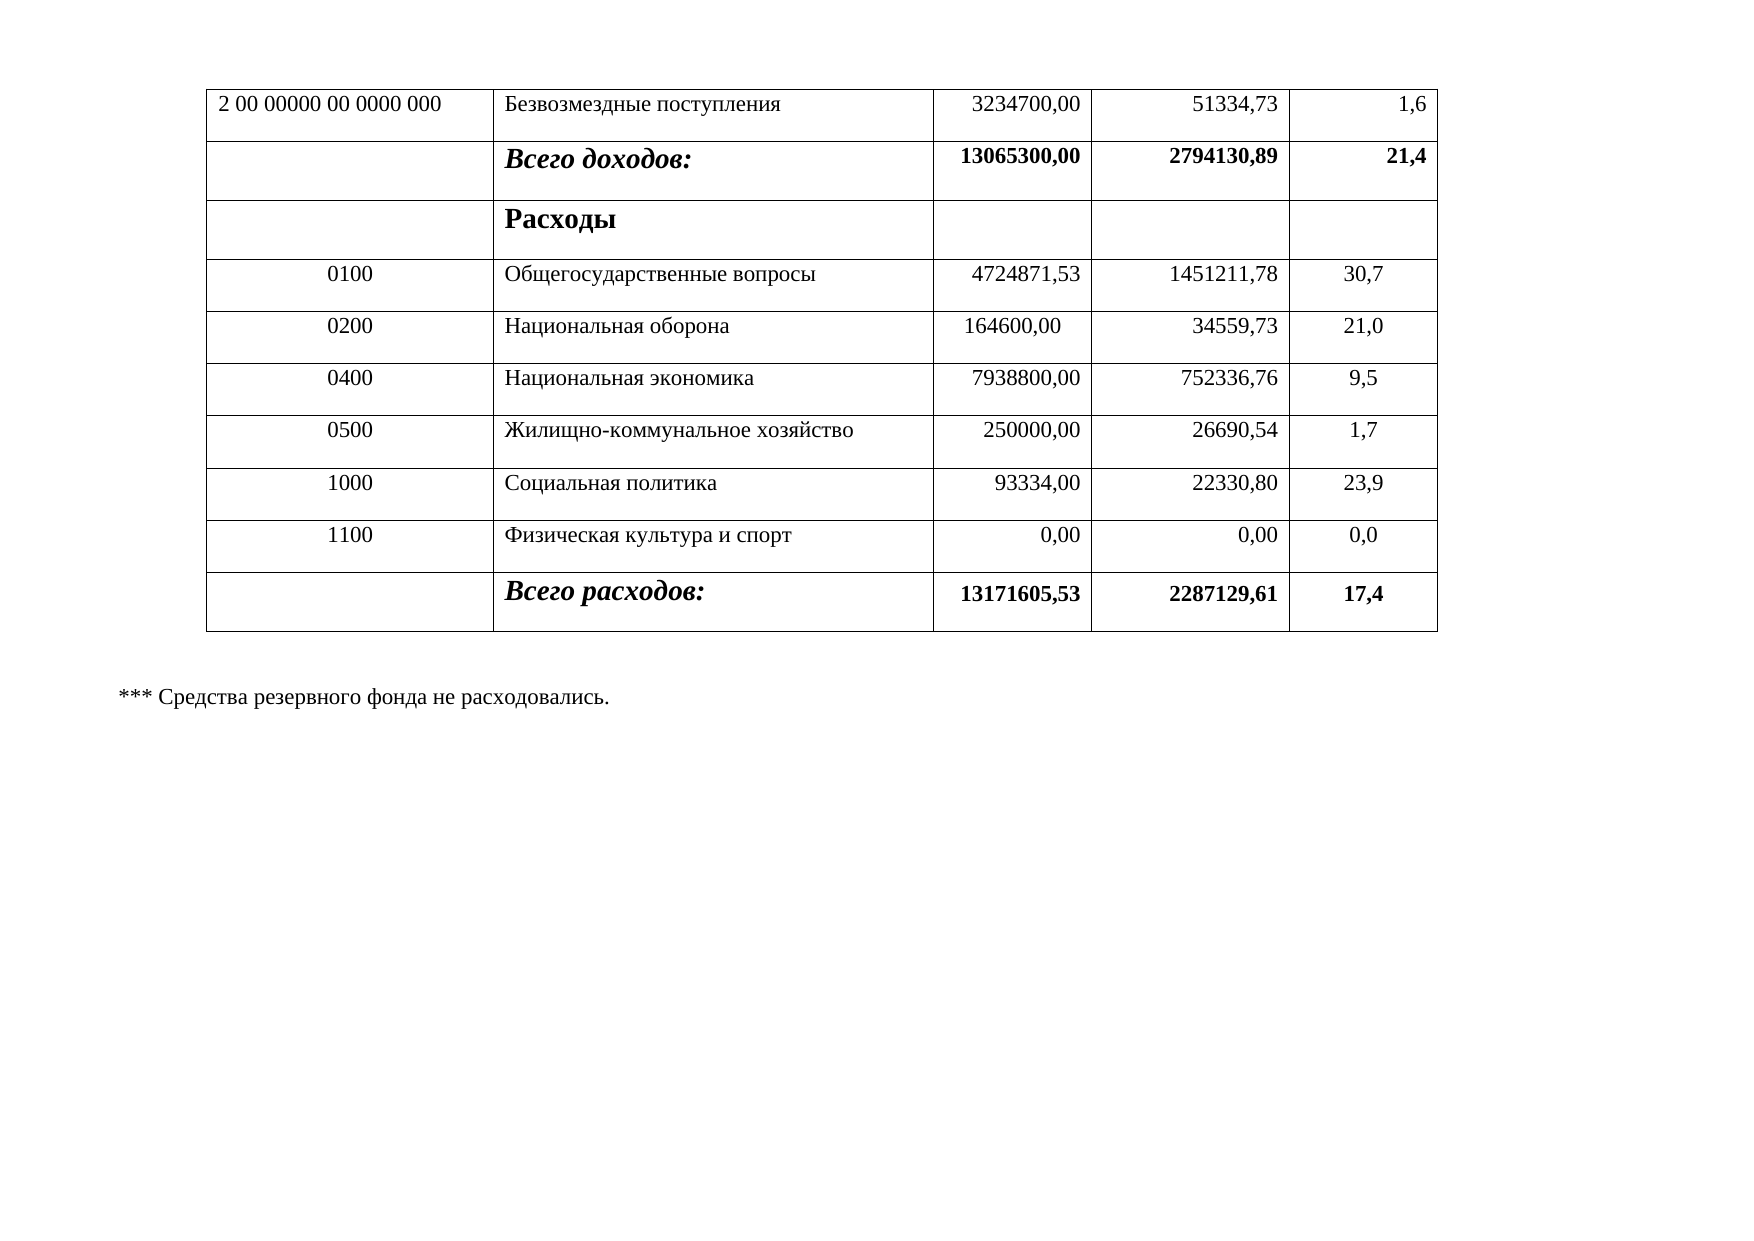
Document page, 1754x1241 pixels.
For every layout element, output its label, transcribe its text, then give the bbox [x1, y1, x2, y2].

table_cell [934, 201, 1091, 259]
table_cell Национальная оборона [494, 312, 933, 363]
table_cell 0500 [207, 416, 493, 467]
table_cell 164600,00 [934, 312, 1091, 363]
table_cell 0400 [207, 364, 493, 415]
table_cell 1000 [207, 469, 493, 519]
table_cell Физическая культура и спорт [494, 521, 933, 572]
table_cell 26690,54 [1092, 416, 1289, 467]
table_cell [1290, 201, 1437, 259]
table_cell 0,00 [1092, 521, 1289, 572]
table_cell Безвозмездные поступления [494, 90, 933, 141]
table_cell 21,4 [1290, 142, 1437, 200]
table_cell 17,4 [1290, 573, 1437, 631]
table_cell [207, 142, 493, 200]
table_cell 1,7 [1290, 416, 1437, 467]
table_cell 0200 [207, 312, 493, 363]
table_cell 23,9 [1290, 469, 1437, 519]
table_cell 34559,73 [1092, 312, 1289, 363]
table_cell Жилищно-коммунальное хозяйство [494, 416, 933, 467]
table_cell 752336,76 [1092, 364, 1289, 415]
table_cell 2794130,89 [1092, 142, 1289, 200]
table_cell Всего доходов: [494, 142, 933, 200]
table_cell 21,0 [1290, 312, 1437, 363]
table_cell [207, 201, 493, 259]
table_cell Общегосударственные вопросы [494, 260, 933, 311]
table_cell 1100 [207, 521, 493, 572]
table_cell 2287129,61 [1092, 573, 1289, 631]
table_cell Национальная экономика [494, 364, 933, 415]
table_cell 0,00 [934, 521, 1091, 572]
table_cell 3234700,00 [934, 90, 1091, 141]
table_cell 1,6 [1290, 90, 1437, 141]
table_cell Социальная политика [494, 469, 933, 519]
table_cell 9,5 [1290, 364, 1437, 415]
table_cell 0100 [207, 260, 493, 311]
table_cell 4724871,53 [934, 260, 1091, 311]
table_cell 7938800,00 [934, 364, 1091, 415]
table_cell 13065300,00 [934, 142, 1091, 200]
table_cell 0,0 [1290, 521, 1437, 572]
table_cell 2 00 00000 00 0000 000 [207, 90, 493, 141]
text *** Средства резервного фонда не расходовались. [118, 683, 1636, 709]
table_cell Расходы [494, 201, 933, 259]
table_cell 30,7 [1290, 260, 1437, 311]
table_cell 13171605,53 [934, 573, 1091, 631]
table_cell 93334,00 [934, 469, 1091, 519]
table_cell Всего расходов: [494, 573, 933, 631]
table_cell [1092, 201, 1289, 259]
table_cell 22330,80 [1092, 469, 1289, 519]
table_cell 51334,73 [1092, 90, 1289, 141]
table_cell 250000,00 [934, 416, 1091, 467]
table_cell [207, 573, 493, 631]
table_cell 1451211,78 [1092, 260, 1289, 311]
